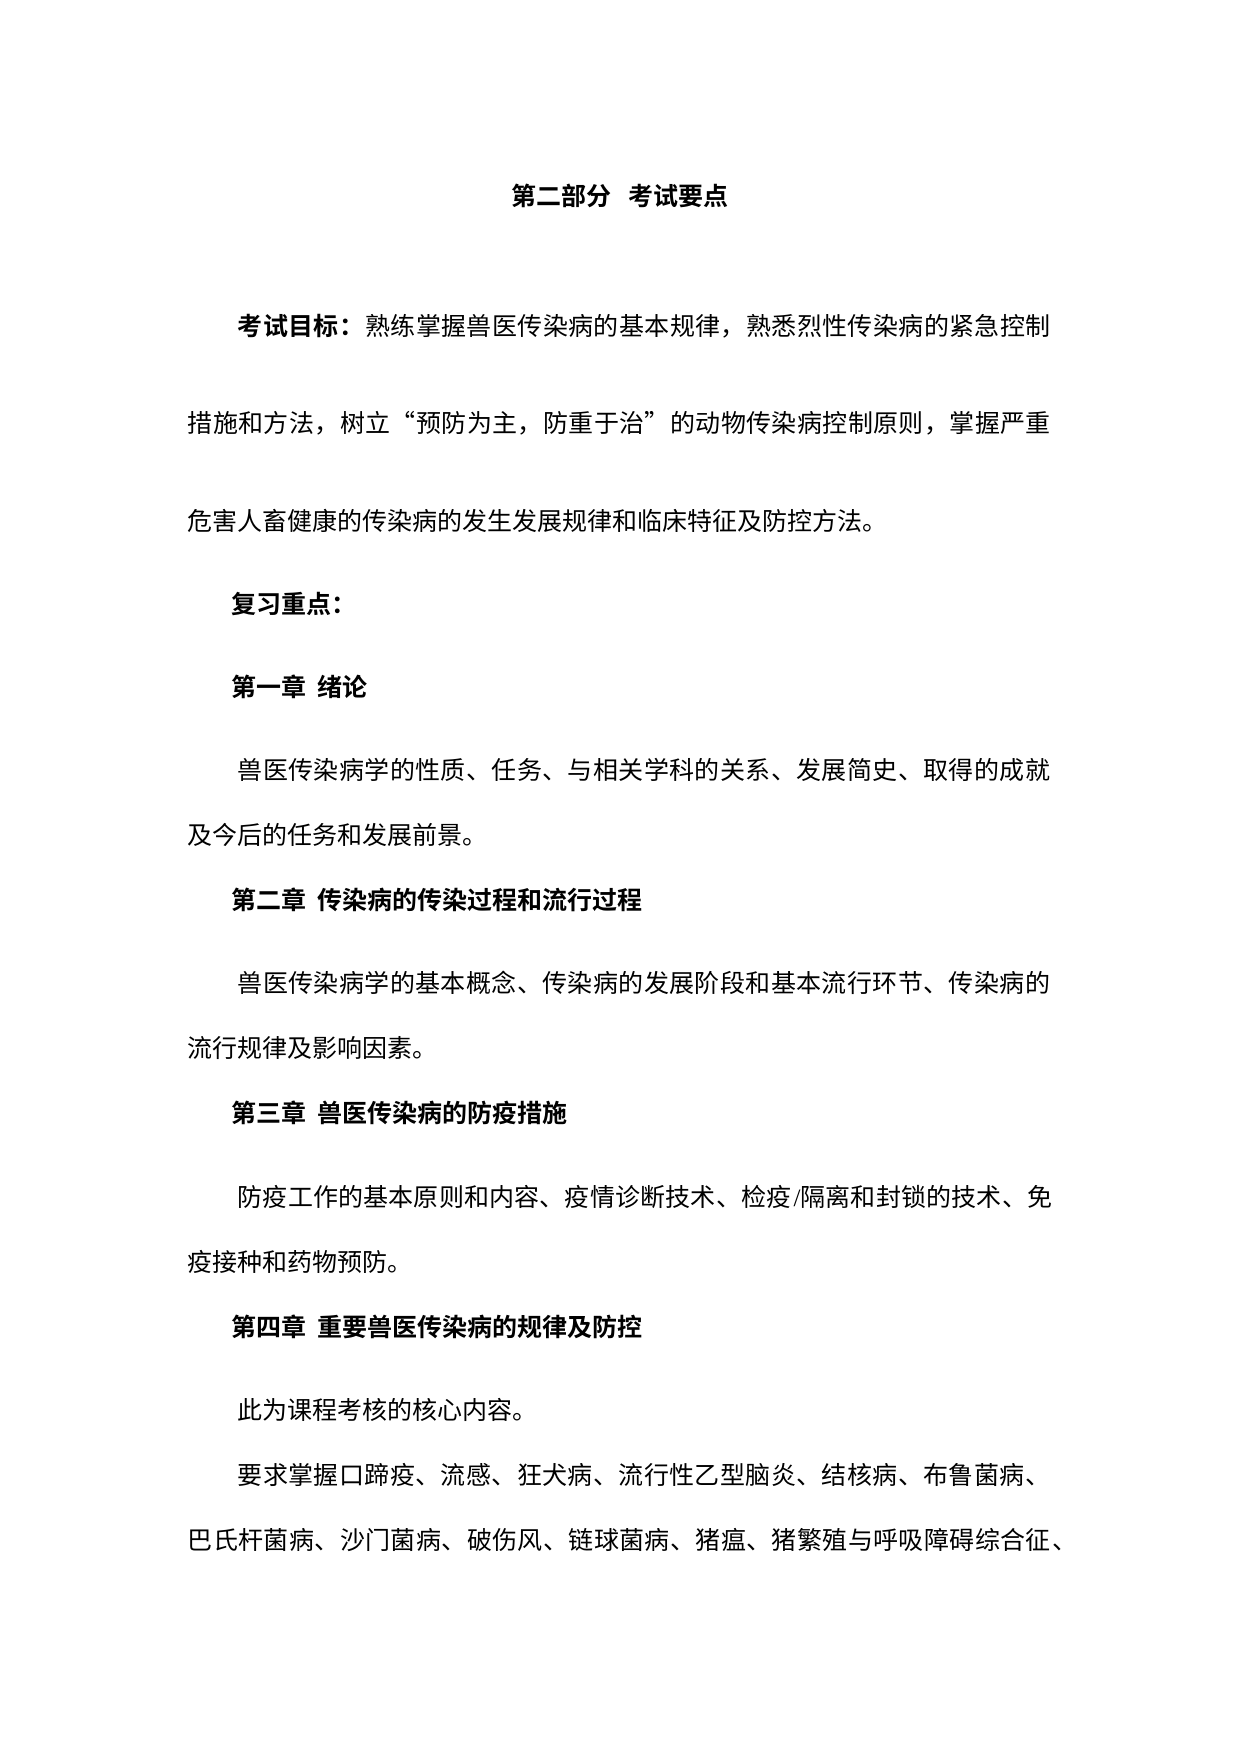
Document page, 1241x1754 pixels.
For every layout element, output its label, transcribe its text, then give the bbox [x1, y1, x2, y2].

text 此为课程考核的核心内容。 [187, 1376, 1053, 1441]
text 兽医传染病学的基本概念、传染病的发展阶段和基本流行环节、传染病的流行规律及影响因素。 [187, 949, 1053, 1079]
text 复习重点： [231, 570, 1053, 635]
text 第二部分 考试要点 [187, 162, 1053, 227]
text 第四章 重要兽医传染病的规律及防控 [231, 1293, 1053, 1358]
text 第一章 绪论 [231, 653, 1053, 718]
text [187, 1441, 1053, 1571]
text 第三章 兽医传染病的防疫措施 [231, 1079, 1053, 1144]
text 考试目标：熟练掌握兽医传染病的基本规律，熟悉烈性传染病的紧急控制措施和方法，树立“预防为主，防重于治”的动物传染病控制原则，掌握严重危害人畜健康的传染病的发生发展规律和临床特征及防控方法。 [187, 292, 1053, 552]
text 兽医传染病学的性质、任务、与相关学科的关系、发展简史、取得的成就及今后的任务和发展前景。 [187, 736, 1053, 866]
text 防疫工作的基本原则和内容、疫情诊断技术、检疫/隔离和封锁的技术、免疫接种和药物预防。 [187, 1163, 1053, 1293]
text 第二章 传染病的传染过程和流行过程 [231, 866, 1053, 931]
